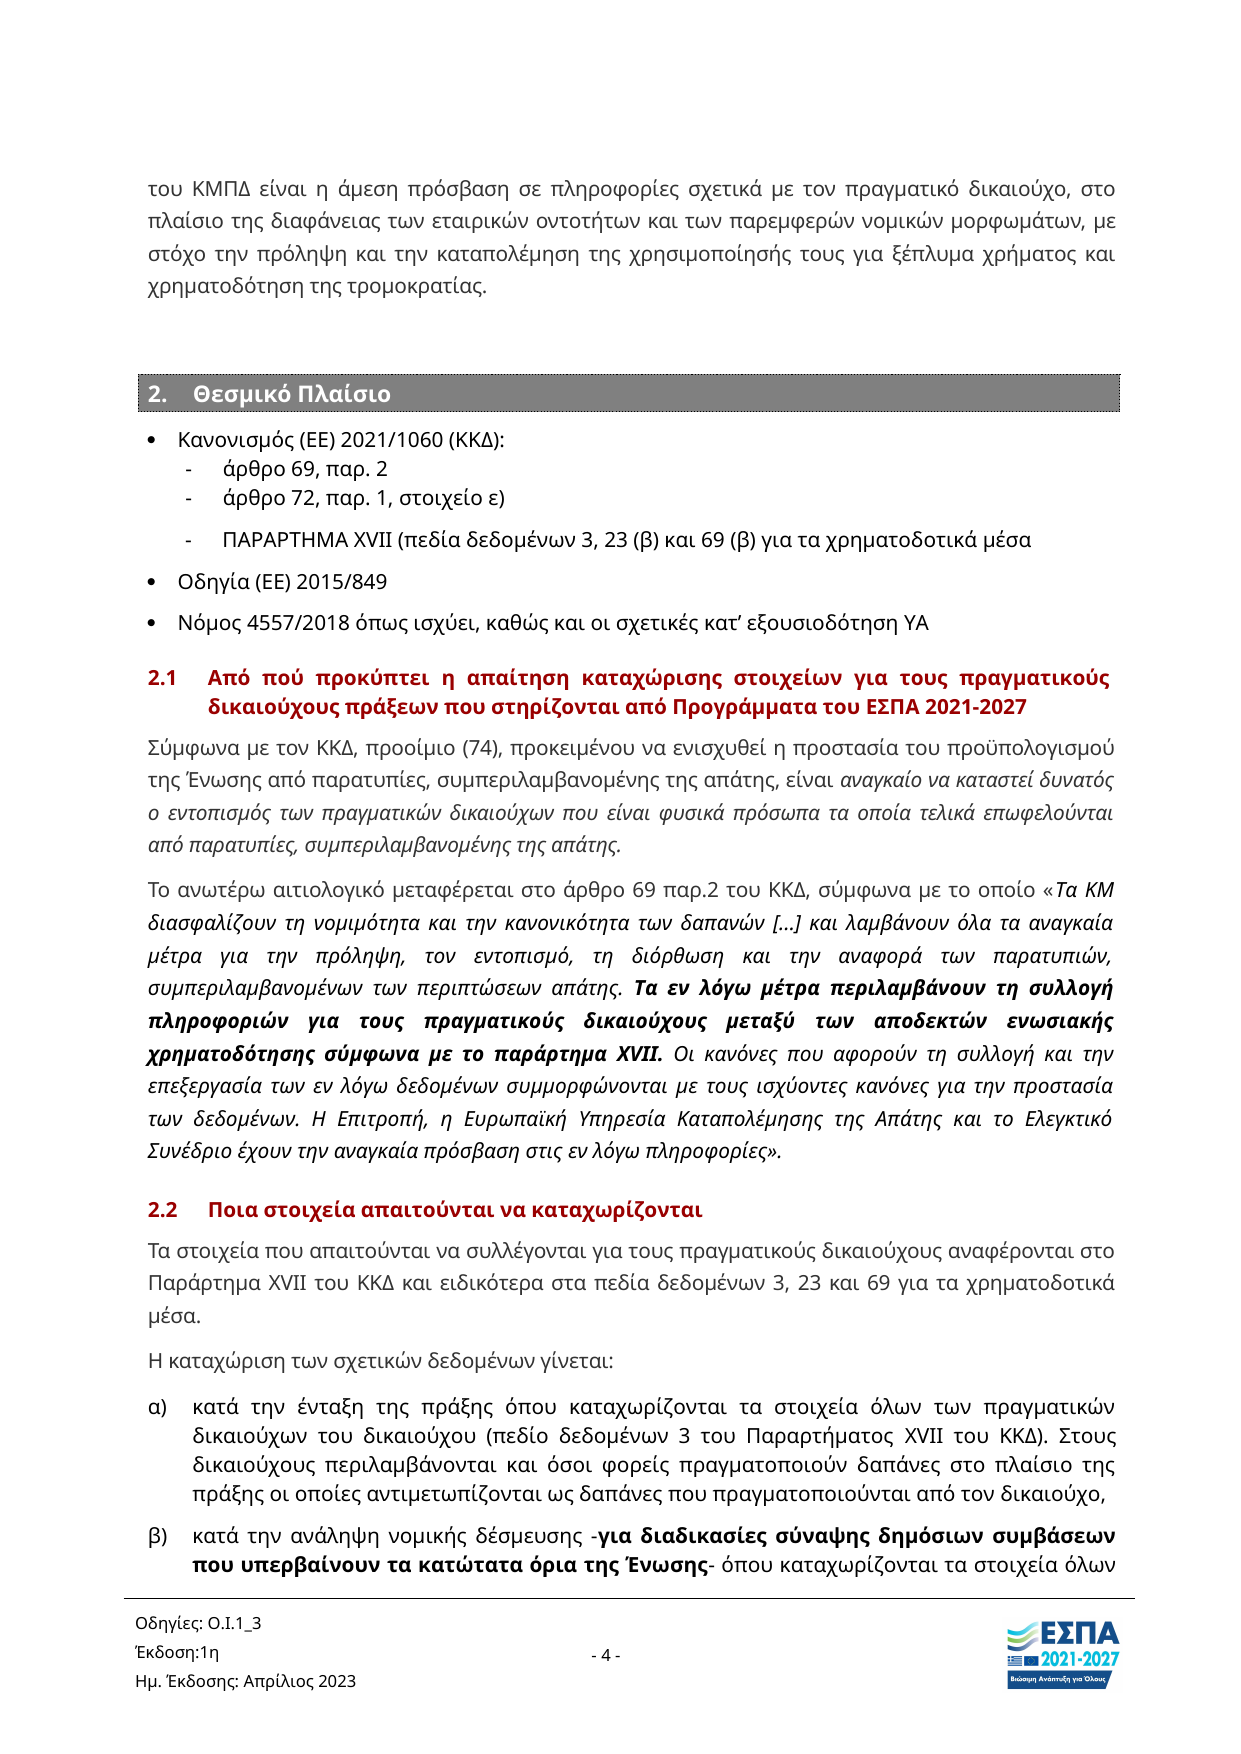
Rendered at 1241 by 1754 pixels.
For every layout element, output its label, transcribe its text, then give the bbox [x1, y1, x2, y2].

list άρθρο 69, παρ. 2 [185, 453, 1110, 483]
text Το ανωτέρω αιτιολογικό μεταφέρεται στο άρθρο 69 παρ.2 του ΚΚΔ, σύμφωνα με το οποίο «Τα ΚΜ διασφαλίζουν τη νομιμότητα και την κανονικότητα των δαπανών […] και λαμβάνουν όλα τα αναγκαία μέτρα για την πρόληψη, τον εντοπισμό, τη διόρθωση και την αναφορά των παρατυπιών, συμπεριλαμβανομένων των περιπτώσεων απάτης. Τα εν λόγω μέτρα περιλαμβάνουν τη συλλογή πληροφοριών για τους πραγματικούς δικαιούχους μεταξύ των αποδεκτών ενωσιακής χρηματοδότησης σύμφωνα με το παράρτημα XVII. Οι κανόνες που αφορούν τη συλλογή και την επεξεργασία των εν λόγω δεδομένων συμμορφώνονται με τους ισχύοντες κανόνες για την προστασία των δεδομένων. Η Επιτροπή, η Ευρωπαϊκή Υπηρεσία Καταπολέμησης της Απάτης και το Ελεγκτικό Συνέδριο έχουν την αναγκαία πρόσβαση στις εν λόγω πληροφορίες». [148, 876, 1116, 1165]
text Σύμφωνα με τον ΚΚΔ, προοίμιο (74), προκειμένου να ενισχυθεί η προστασία του προϋπολογισμού της Ένωσης από παρατυπίες, συμπεριλαμβανομένης της απάτης, είναι αναγκαίο να καταστεί δυνατός ο εντοπισμός των πραγματικών δικαιούχων που είναι φυσικά πρόσωπα τα οποία τελικά επωφελούνται από παρατυπίες, συμπεριλαμβανομένης της απάτης. [148, 733, 1116, 859]
subtitle Από πού προκύπτει η απαίτηση καταχώρισης στοιχείων για τους πραγματικούς δικαιούχους πράξεων που στηρίζονται από Προγράμματα του ΕΣΠΑ 2021-2027 [148, 662, 1110, 720]
list Νόμος 4557/2018 όπως ισχύει, καθώς και οι σχετικές κατ’ εξουσιοδότηση ΥΑ [148, 608, 1110, 637]
list Οδηγία (ΕΕ) 2015/849 [148, 566, 1110, 595]
list Κανονισμός (ΕΕ) 2021/1060 (ΚΚΔ): [148, 424, 1110, 453]
text Η καταχώριση των σχετικών δεδομένων γίνεται: [148, 1346, 1116, 1374]
text α) κατά την ένταξη της πράξης όπου καταχωρίζονται τα στοιχεία όλων των πραγματικών δικαιούχων του δικαιούχου (πεδίο δεδομένων 3 του Παραρτήματος XVII του ΚΚΔ). Στους δικαιούχους περιλαμβάνονται και όσοι φορείς πραγματοποιούν δαπάνες στο πλαίσιο της πράξης οι οποίες αντιμετωπίζονται ως δαπάνες που πραγματοποιούνται από τον δικαιούχο, [148, 1391, 1116, 1508]
picture [1001, 1617, 1124, 1693]
list άρθρο 72, παρ. 1, στοιχείο ε) [185, 483, 1110, 512]
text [148, 174, 1116, 300]
subtitle Θεσμικό Πλαίσιο [138, 374, 1120, 412]
list ΠΑΡΑΡΤΗΜΑ XVII (πεδία δεδομένων 3, 23 (β) και 69 (β) για τα χρηματοδοτικά μέσα [185, 524, 1110, 553]
subtitle Ποια στοιχεία απαιτούνται να καταχωρίζονται [148, 1194, 1110, 1223]
text Τα στοιχεία που απαιτούνται να συλλέγονται για τους πραγματικούς δικαιούχους αναφέρονται στο Παράρτημα XVII του ΚΚΔ και ειδικότερα στα πεδία δεδομένων 3, 23 και 69 για τα χρηματοδοτικά μέσα. [148, 1236, 1116, 1329]
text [148, 1520, 1116, 1579]
